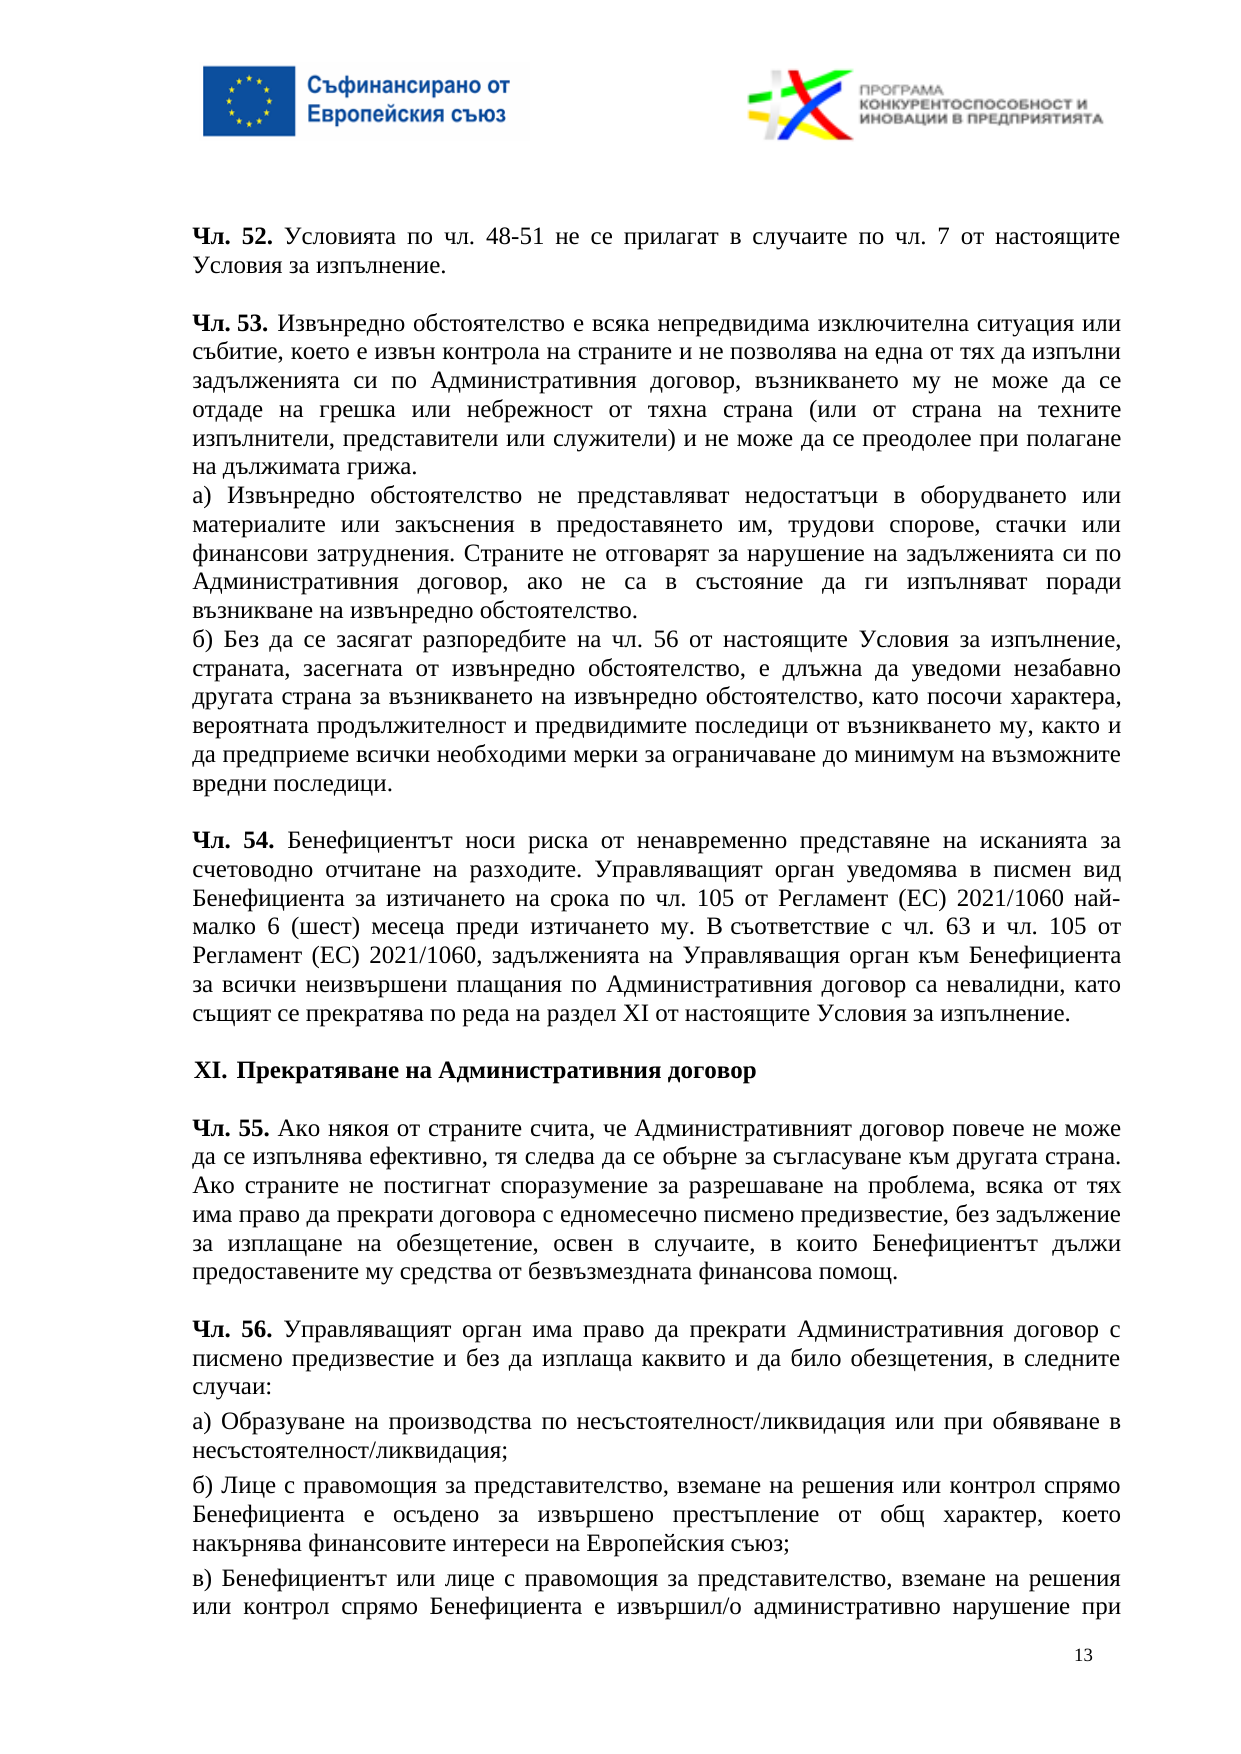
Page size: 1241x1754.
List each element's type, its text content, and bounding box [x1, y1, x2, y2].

list Чл. 54. Бенефициентът носи риска от ненавременно представяне на исканията за счетоводно отчитане на разходите. Управляващият орган уведомява в писмен вид Бенефициента за изтичането на срока по чл. 105 от Регламент (ЕС) 2021/1060 най-малко 6 (шест) месеца преди изтичането му. В съответствие с чл. 63 и чл. 105 от Регламент (ЕС) 2021/1060, задълженията на Управляващия орган към Бенефициента за всички неизвършени плащания по Административния договор са невалидни, като същият се прекратява по реда на раздел XI от настоящите Условия за изпълнение. [192, 825, 1122, 1026]
list а) Извънредно обстоятелство не представляват недостатъци в оборудването или материалите или закъснения в предоставянето им, трудови спорове, стачки или финансови затруднения. Страните не отговарят за нарушение на задълженията си по Административния договор, ако не са в състояние да ги изпълняват поради възникване на извънредно обстоятелство. [192, 480, 1122, 624]
list Чл. 53. Извънредно обстоятелство е всяка непредвидима изключителна ситуация или събитие, което е извън контрола на страните и не позволява на една от тях да изпълни задълженията си по Административния договор, възникването му не може да се отдаде на грешка или небрежност от тяхна страна (или от страна на техните изпълнители, представители или служители) и не може да се преодолее при полагане на дължимата грижа. [192, 308, 1122, 480]
picture [746, 62, 1107, 149]
picture [199, 62, 530, 141]
list Чл. 55. Ако някоя от страните счита, че Административният договор повече не може да се изпълнява ефективно, тя следва да се обърне за съгласуване към другата страна. Ако страните не постигнат споразумение за разрешаване на проблема, всяка от тях има право да прекрати договора с едномесечно писмено предизвестие, без задължение за изплащане на обезщетение, освен в случаите, в които Бенефициентът дължи предоставените му средства от безвъзмездната финансова помощ. [192, 1113, 1122, 1285]
list Чл. 56. Управляващият орган има право да прекрати Административния договор с писмено предизвестие и без да изплаща каквито и да било обезщетения, в следните случаи: [192, 1314, 1122, 1400]
list Прекратяване на Административния договор [228, 1055, 1122, 1084]
list а) Образуване на производства по несъстоятелност/ликвидация или при обявяване в несъстоятелност/ликвидация; [133, 1406, 1122, 1464]
list б) Без да се засягат разпоредбите на чл. 56 от настоящите Условия за изпълнение, страната, засегната от извънредно обстоятелство, е длъжна да уведоми незабавно другата страна за възникването на извънредно обстоятелство, като посочи характера, вероятната продължителност и предвидимите последици от възникването му, както и да предприеме всички необходими мерки за ограничаване до минимум на възможните вредни последици. [192, 624, 1122, 796]
list Чл. 52. Условията по чл. 48-51 не се прилагат в случаите по чл. 7 от настоящите Условия за изпълнение. [192, 221, 1122, 279]
list б) Лицe с правомощия за представителство, вземане на решения или контрол спрямо Бенефициента e осъдено за извършено престъпление от общ характер, което накърнява финансовите интереси на Европейския съюз; [192, 1470, 1122, 1556]
